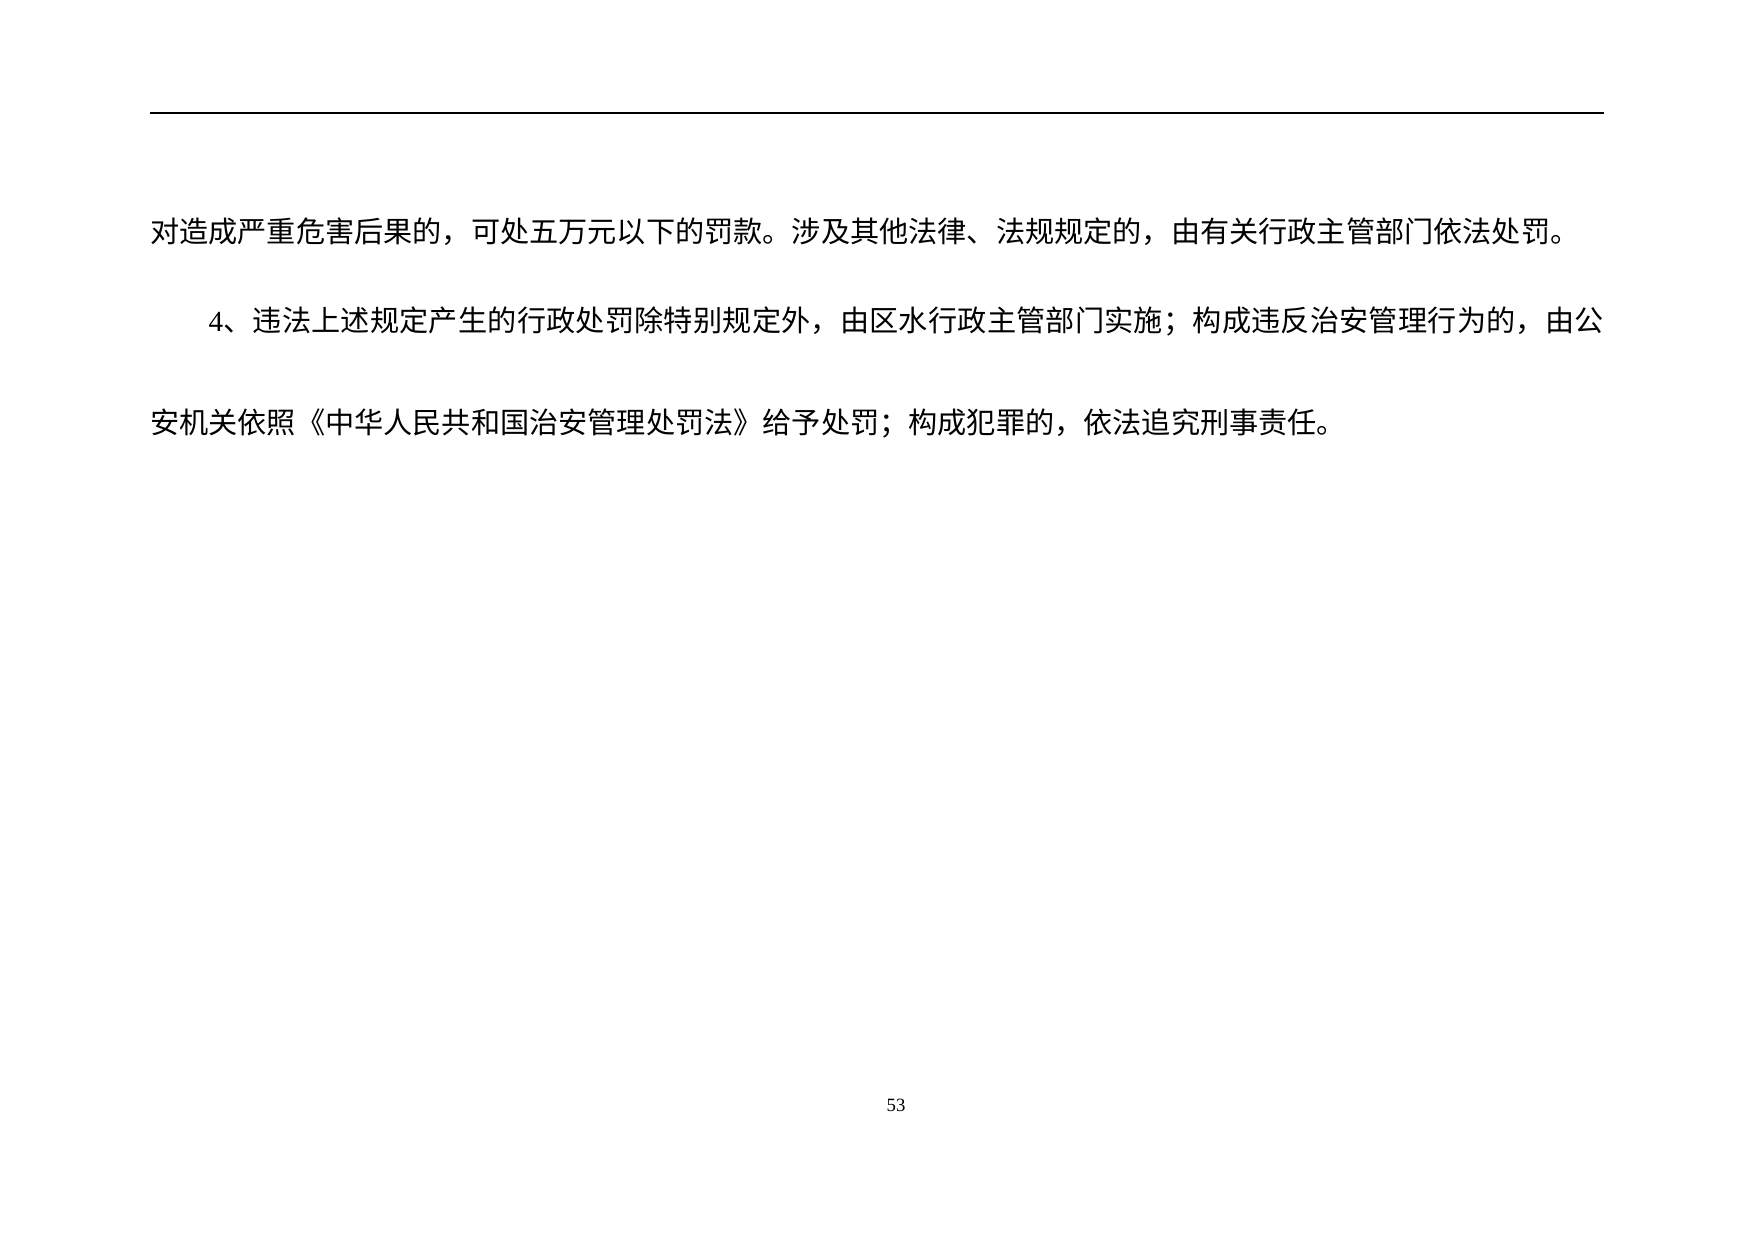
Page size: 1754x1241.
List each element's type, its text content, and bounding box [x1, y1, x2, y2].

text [150, 196, 1604, 263]
text 4、违法上述规定产生的行政处罚除特别规定外，由区水行政主管部门实施；构成违反治安管理行为的，由公安机关依照《中华人民共和国治安管理处罚法》给予处罚；构成犯罪的，依法追究刑事责任。 [150, 285, 1604, 454]
